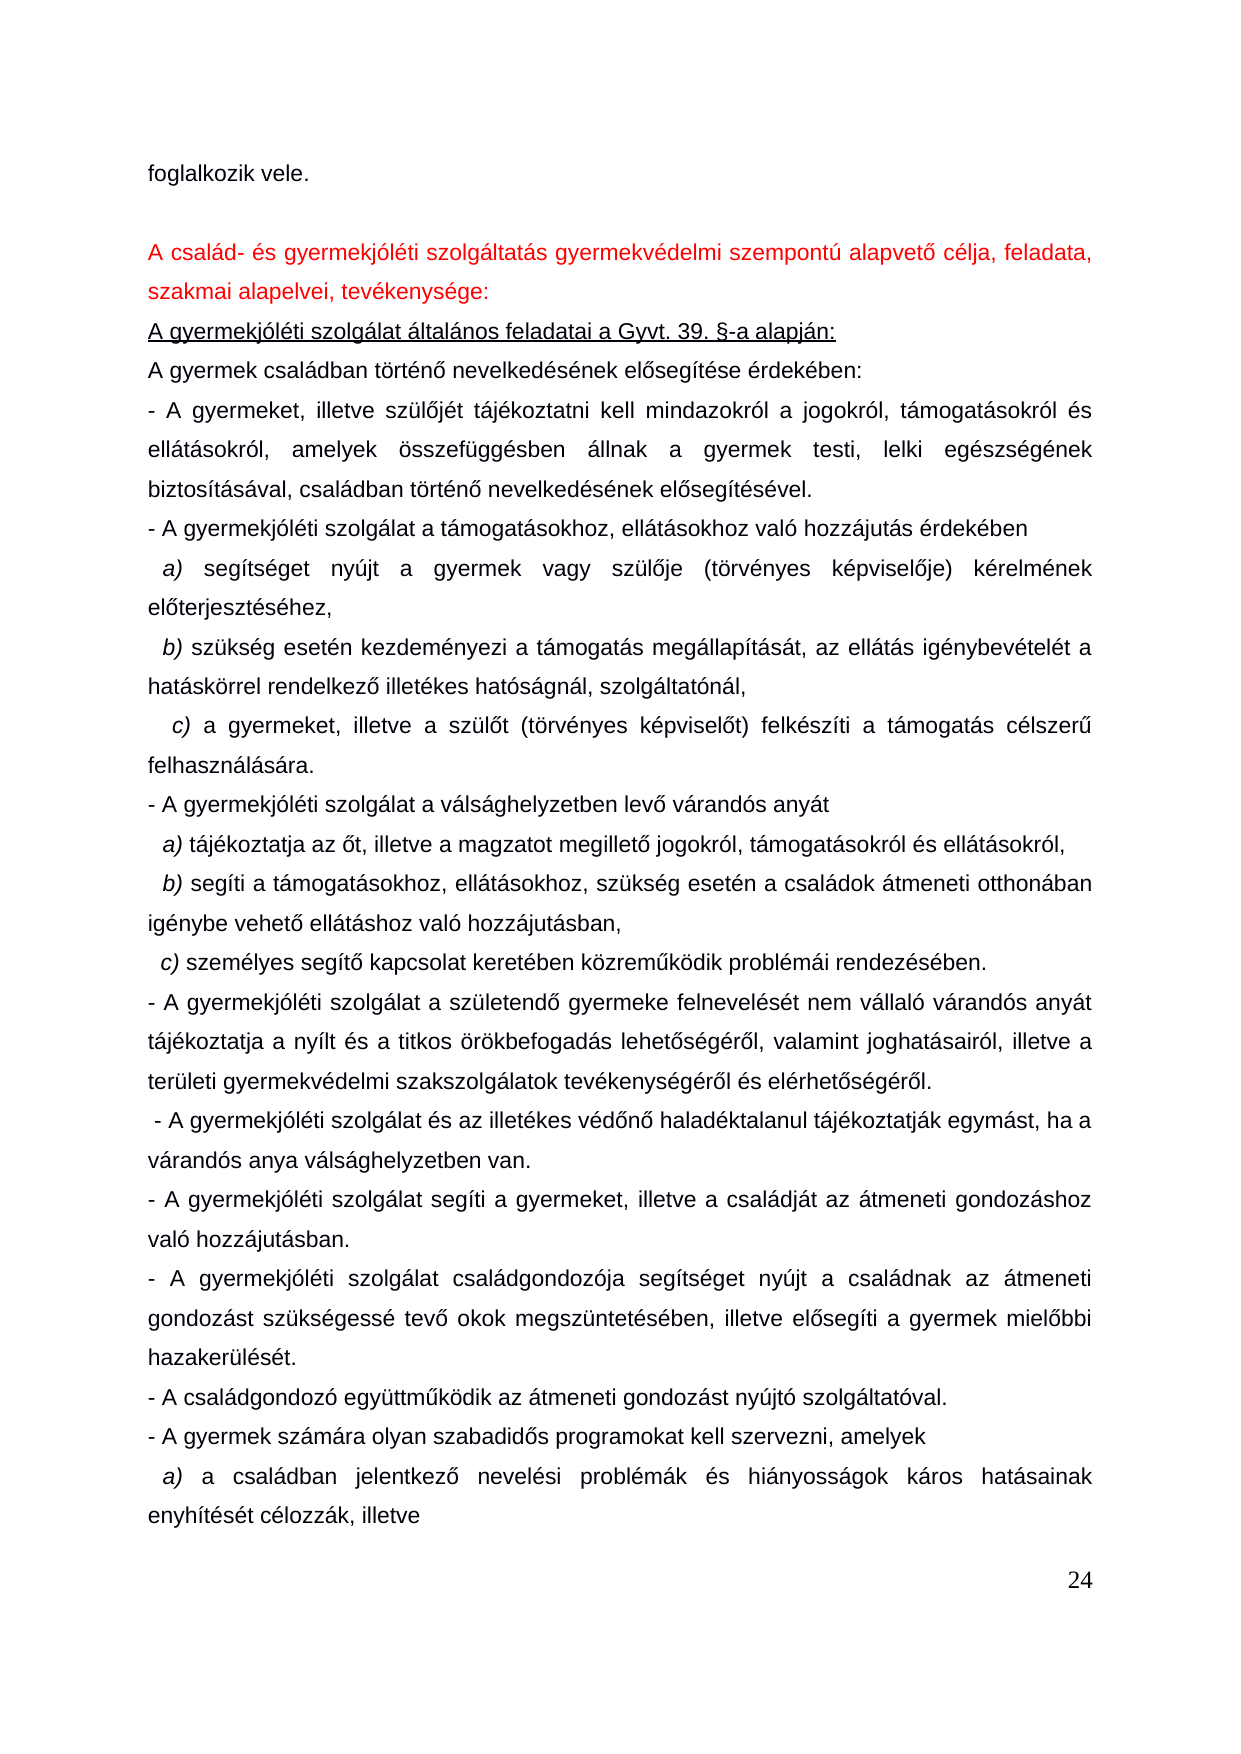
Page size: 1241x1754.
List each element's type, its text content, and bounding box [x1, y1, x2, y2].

text - A gyermek számára olyan szabadidős programokat kell szervezni, amelyek [148, 1423, 1093, 1449]
text - A gyermekjóléti szolgálat a születendő gyermeke felnevelését nem vállaló várandós anyát tájékoztatja a nyílt és a titkos örökbefogadás lehetőségéről, valamint joghatásairól, illetve a területi gyermekvédelmi szakszolgálatok tevékenységéről és elérhetőségéről. [148, 989, 1093, 1094]
text - A családgondozó együttműködik az átmeneti gondozást nyújtó szolgáltatóval. [148, 1384, 1093, 1410]
text A gyermekjóléti szolgálat általános feladatai a Gyvt. 39. §-a alapján: [148, 318, 1093, 344]
text - A gyermekjóléti szolgálat a válsághelyzetben levő várandós anyát [148, 791, 1093, 818]
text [148, 160, 1093, 186]
text b) segíti a támogatásokhoz, ellátásokhoz, szükség esetén a családok átmeneti otthonában igénybe vehető ellátáshoz való hozzájutásban, [148, 870, 1093, 936]
text - A gyermekjóléti szolgálat és az illetékes védőnő haladéktalanul tájékoztatják egymást, ha a várandós anya válsághelyzetben van. [148, 1107, 1093, 1173]
text a) tájékoztatja az őt, illetve a magzatot megillető jogokról, támogatásokról és ellátásokról, [148, 831, 1093, 857]
text a) segítséget nyújt a gyermek vagy szülője (törvényes képviselője) kérelmének előterjesztéséhez, [148, 554, 1093, 620]
text c) a gyermeket, illetve a szülőt (törvényes képviselőt) felkészíti a támogatás célszerű felhasználására. [148, 712, 1093, 778]
text A család- és gyermekjóléti szolgáltatás gyermekvédelmi szempontú alapvető célja, feladata, szakmai alapelvei, tevékenysége: [148, 239, 1093, 304]
text c) személyes segítő kapcsolat keretében közreműködik problémái rendezésében. [148, 949, 1093, 976]
text - A gyermekjóléti szolgálat segíti a gyermeket, illetve a családját az átmeneti gondozáshoz való hozzájutásban. [148, 1186, 1093, 1252]
text a) a családban jelentkező nevelési problémák és hiányosságok káros hatásainak enyhítését célozzák, illetve [148, 1463, 1093, 1528]
text - A gyermeket, illetve szülőjét tájékoztatni kell mindazokról a jogokról, támogatásokról és ellátásokról, amelyek összefüggésben állnak a gyermek testi, lelki egészségének biztosításával, családban történő nevelkedésének elősegítésével. [148, 397, 1093, 502]
text A gyermek családban történő nevelkedésének elősegítése érdekében: [148, 357, 1093, 383]
text b) szükség esetén kezdeményezi a támogatás megállapítását, az ellátás igénybevételét a hatáskörrel rendelkező illetékes hatóságnál, szolgáltatónál, [148, 633, 1093, 699]
text - A gyermekjóléti szolgálat a támogatásokhoz, ellátásokhoz való hozzájutás érdekében [148, 515, 1093, 541]
text - A gyermekjóléti szolgálat családgondozója segítséget nyújt a családnak az átmeneti gondozást szükségessé tevő okok megszüntetésében, illetve elősegíti a gyermek mielőbbi hazakerülését. [148, 1265, 1093, 1371]
